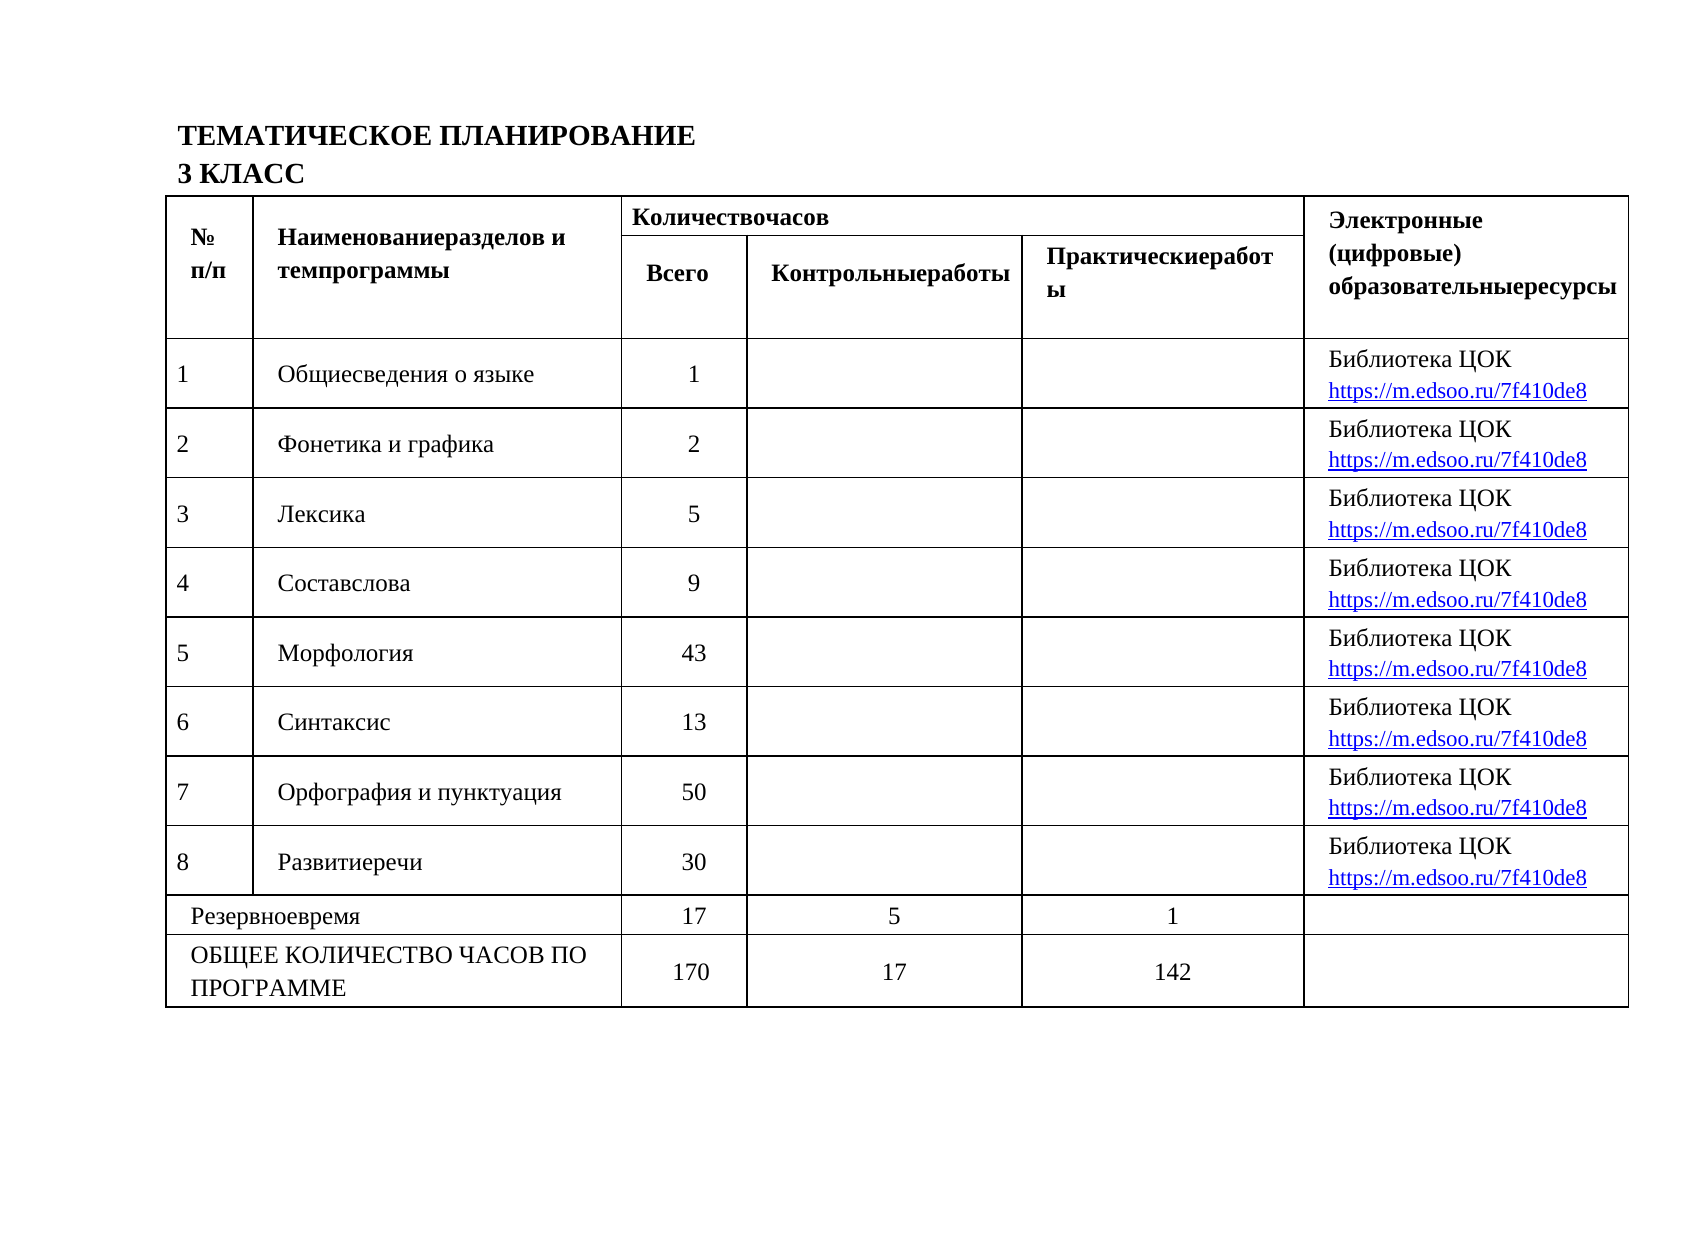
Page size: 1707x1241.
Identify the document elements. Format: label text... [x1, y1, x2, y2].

table_cell Библиотека ЦОК https://m.edsoo.ru/7f410de8 [1305, 618, 1628, 686]
table_cell 7 [167, 757, 252, 825]
table_cell [1023, 757, 1303, 825]
table_cell [748, 687, 1021, 755]
table_cell ОБЩЕЕ КОЛИЧЕСТВО ЧАСОВ ПО ПРОГРАММЕ [167, 935, 621, 1006]
table_cell Составслова [254, 548, 621, 616]
table_cell [1305, 896, 1628, 934]
table_cell Синтаксис [254, 687, 621, 755]
table_cell [1305, 935, 1628, 1006]
table_cell [748, 478, 1021, 546]
table_cell [1023, 687, 1303, 755]
table_cell [1023, 339, 1303, 407]
table_cell Лексика [254, 478, 621, 546]
table_cell [748, 618, 1021, 686]
table_cell Общиесведения о языке [254, 339, 621, 407]
table_cell [1023, 548, 1303, 616]
table_cell Библиотека ЦОК https://m.edsoo.ru/7f410de8 [1305, 409, 1628, 477]
table_cell 5 [167, 618, 252, 686]
table_cell 170 [622, 935, 746, 1006]
table_cell [1023, 826, 1303, 894]
table_cell 4 [167, 548, 252, 616]
table_cell 3 [167, 478, 252, 546]
table_header Электронные (цифровые) образовательныересурсы [1305, 197, 1628, 338]
table_header Наименованиеразделов и темпрограммы [254, 197, 621, 338]
text 3 КЛАСС [177, 157, 1618, 190]
table_cell Библиотека ЦОК https://m.edsoo.ru/7f410de8 [1305, 548, 1628, 616]
table_cell 1 [622, 339, 746, 407]
table_cell 43 [622, 618, 746, 686]
table_cell 2 [167, 409, 252, 477]
table_cell 30 [622, 826, 746, 894]
table_cell 50 [622, 757, 746, 825]
table_cell Морфология [254, 618, 621, 686]
table_cell [748, 548, 1021, 616]
table_cell [1023, 409, 1303, 477]
table_cell 2 [622, 409, 746, 477]
table_cell [748, 339, 1021, 407]
table_cell [748, 409, 1021, 477]
table_cell 17 [622, 896, 746, 934]
table_cell 1 [1023, 896, 1303, 934]
table_cell Развитиеречи [254, 826, 621, 894]
table_cell [748, 757, 1021, 825]
table_cell 5 [622, 478, 746, 546]
table_cell Всего [622, 236, 746, 338]
table_cell Библиотека ЦОК https://m.edsoo.ru/7f410de8 [1305, 826, 1628, 894]
table_cell 5 [748, 896, 1021, 934]
table_cell Резервноевремя [167, 896, 621, 934]
table_cell Библиотека ЦОК https://m.edsoo.ru/7f410de8 [1305, 757, 1628, 825]
table_cell 6 [167, 687, 252, 755]
table_cell Библиотека ЦОК https://m.edsoo.ru/7f410de8 [1305, 478, 1628, 546]
table_cell Орфография и пунктуация [254, 757, 621, 825]
table_cell [748, 826, 1021, 894]
table_cell 17 [748, 935, 1021, 1006]
table_cell Фонетика и графика [254, 409, 621, 477]
table_header № п/п [167, 197, 252, 338]
table_cell Контрольныеработы [748, 236, 1021, 338]
table_cell Библиотека ЦОК https://m.edsoo.ru/7f410de8 [1305, 687, 1628, 755]
table_cell 142 [1023, 935, 1303, 1006]
table_cell [1023, 618, 1303, 686]
table_cell [1023, 478, 1303, 546]
table_cell 13 [622, 687, 746, 755]
table_cell Библиотека ЦОК https://m.edsoo.ru/7f410de8 [1305, 339, 1628, 407]
text ТЕМАТИЧЕСКОЕ ПЛАНИРОВАНИЕ [177, 118, 1618, 152]
table_header Количествочасов [622, 197, 1303, 234]
table_cell Практическиеработы [1023, 236, 1303, 338]
table_cell 1 [167, 339, 252, 407]
table_cell 9 [622, 548, 746, 616]
table_cell 8 [167, 826, 252, 894]
